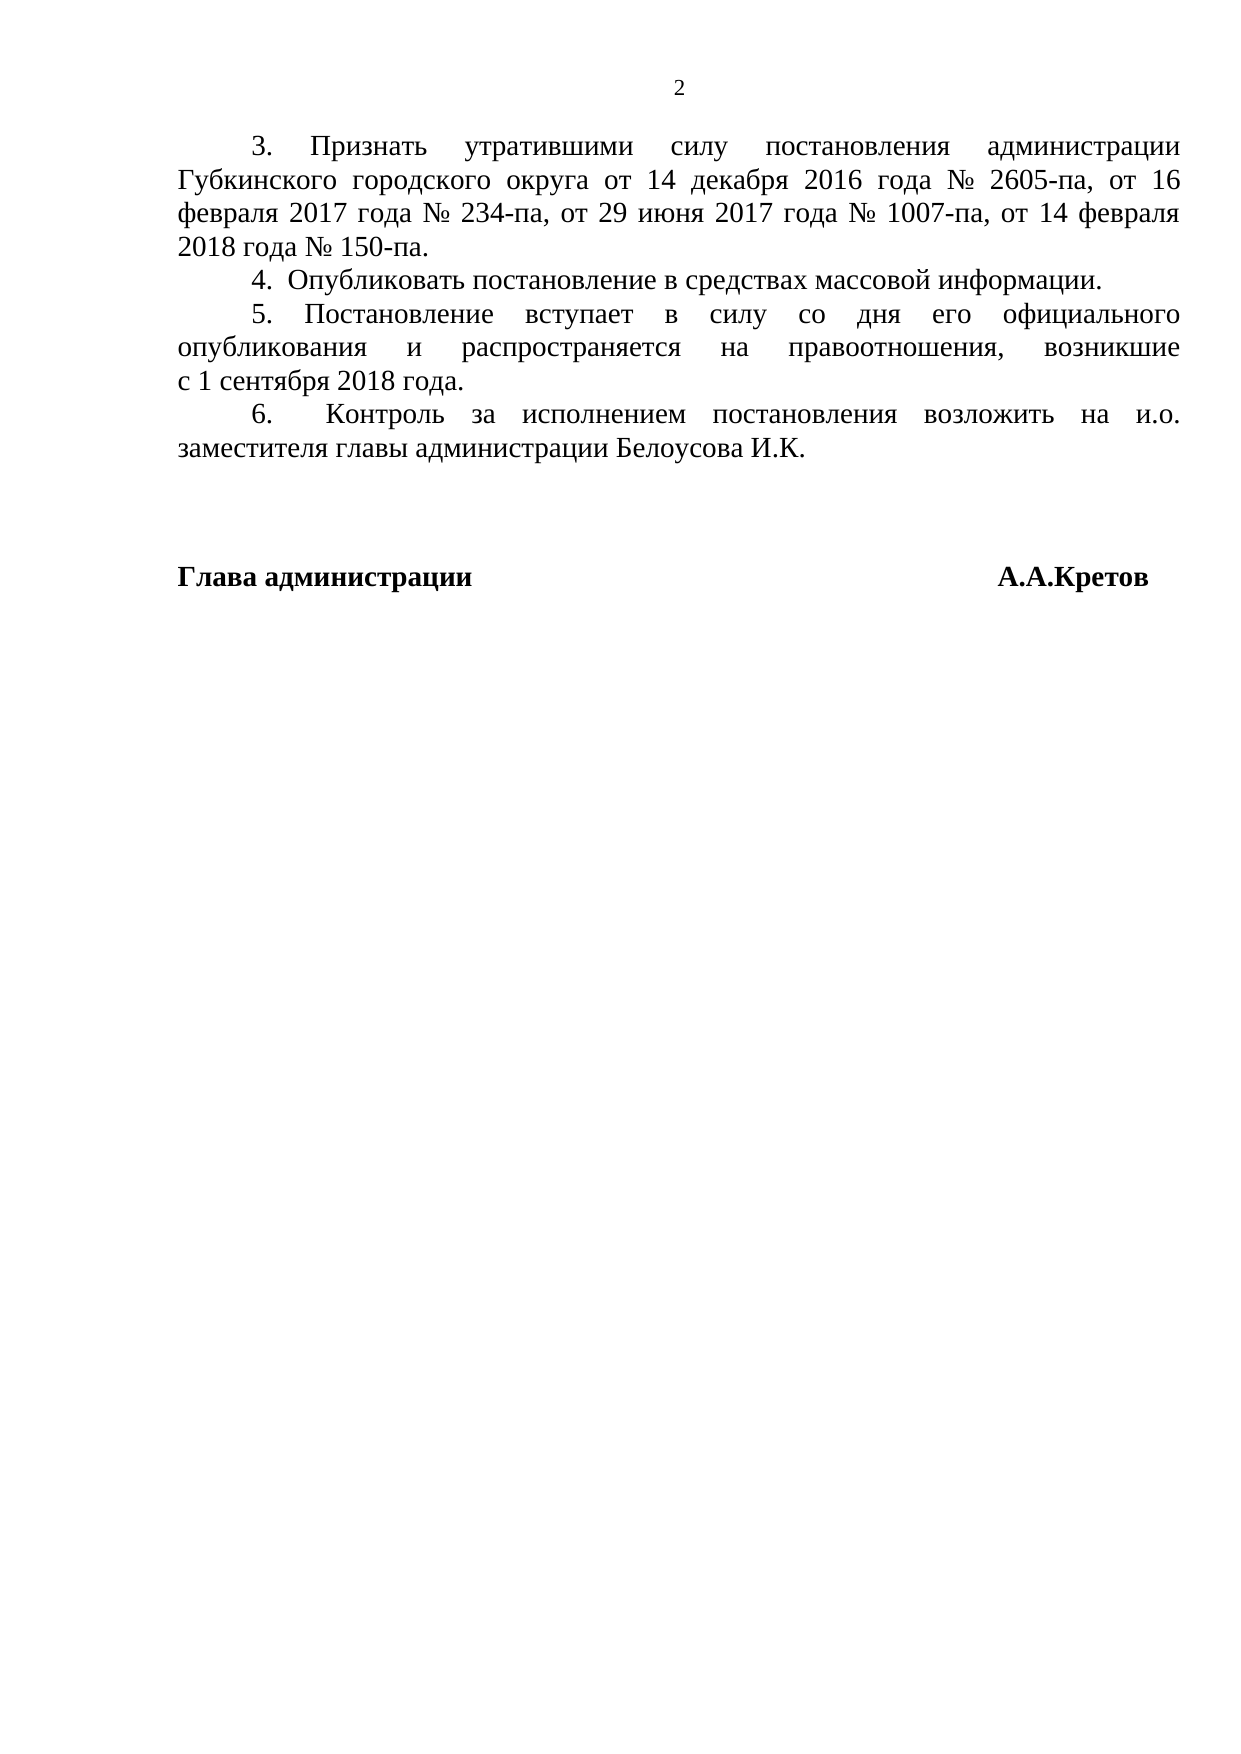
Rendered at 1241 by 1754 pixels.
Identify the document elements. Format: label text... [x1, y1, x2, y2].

text 6. Контроль за исполнением постановления возложить на и.о. заместителя главы администрации Белоусова И.К. [177, 397, 1181, 464]
text 4. Опубликовать постановление в средствах массовой информации. [177, 262, 1181, 296]
text 5. Постановление вступает в силу со дня его официального опубликования и распространяется на правоотношения, возникшие с 1 сентября 2018 года. [177, 296, 1181, 397]
text Глава администрации А.А.Кретов [177, 559, 1181, 592]
text 3. Признать утратившими силу постановления администрации Губкинского городского округа от 14 декабря 2016 года № 2605-па, от 16 февраля 2017 года № 234-па, от 29 июня 2017 года № 1007-па, от 14 февраля 2018 года № 150-па. [177, 128, 1181, 262]
